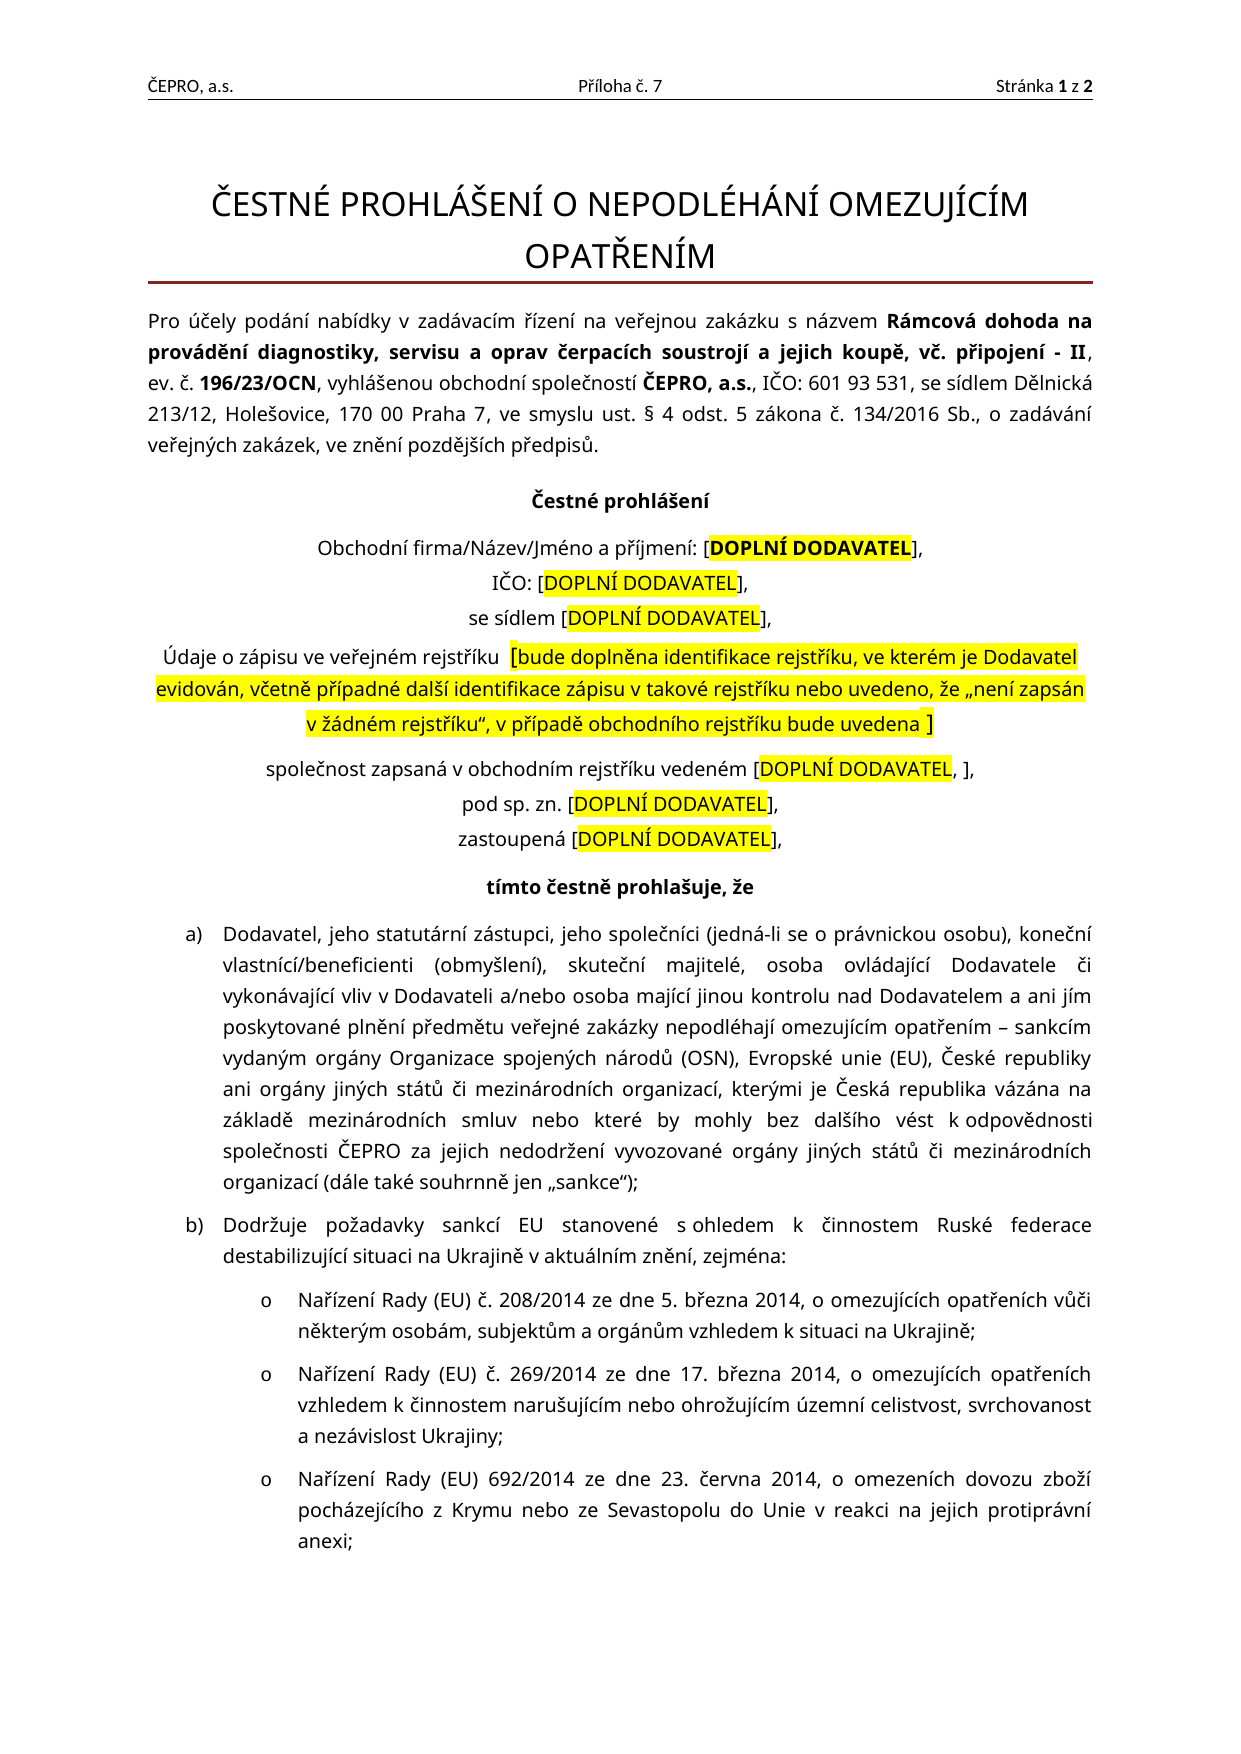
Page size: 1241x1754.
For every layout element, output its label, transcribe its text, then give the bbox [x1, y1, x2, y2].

text společnost zapsaná v obchodním rejstříku vedeném [DOPLNÍ DODAVATEL, ], [148, 755, 759, 782]
text zastoupená [DOPLNÍ DODAVATEL], [771, 825, 1093, 852]
text Pro účely podání nabídky v zadávacím řízení na veřejnou zakázku s názvem Rámcová dohoda na provádění diagnostiky, servisu a oprav čerpacích soustrojí a jejich koupě, vč. připojení - II, ev. č. 196/23/OCN, vyhlášenou obchodní společností ČEPRO, a.s., IČO: 601 93 531, se sídlem Dělnická 213/12, Holešovice, 170 00 Praha 7, ve smyslu ust. § 4 odst. 5 zákona č. 134/2016 Sb., o zadávání veřejných zakázek, ve znění pozdějších předpisů. [148, 365, 1093, 458]
text se sídlem [DOPLNÍ DODAVATEL], [760, 605, 1093, 632]
list Dodavatel, jeho statutární zástupci, jeho společníci (jedná-li se o právnickou osobu), koneční vlastnící/beneficienti (obmyšlení), skuteční majitelé, osoba ovládající Dodavatele či vykonávající vliv v Dodavateli a/nebo osoba mající jinou kontrolu nad Dodavatelem a ani jím poskytované plnění předmětu veřejné zakázky nepodléhají omezujícím opatřením – sankcím vydaným orgány Organizace spojených národů (OSN), Evropské unie (EU), České republiky ani orgány jiných států či mezinárodních organizací, kterými je Česká republika vázána na základě mezinárodních smluv nebo které by mohly bez dalšího vést k odpovědnosti společnosti ČEPRO za jejich nedodržení vyvozované orgány jiných států či mezinárodních organizací (dále také souhrnně jen „sankce“); [185, 921, 1093, 1195]
list Nařízení Rady (EU) č. 269/2014 ze dne 17. března 2014, o omezujících opatřeních vzhledem k činnostem narušujícím nebo ohrožujícím územní celistvost, svrchovanost a nezávislost Ukrajiny; [260, 1360, 1093, 1449]
text Obchodní firma/Název/Jméno a příjmení: [DOPLNÍ DODAVATEL], [148, 534, 1093, 561]
list Nařízení Rady (EU) č. 208/2014 ze dne 5. března 2014, o omezujících opatřeních vůči některým osobám, subjektům a orgánům vzhledem k situaci na Ukrajině; [260, 1286, 1093, 1344]
text Údaje o zápisu ve veřejném rejstříku [bude doplněna identifikace rejstříku, ve kterém je Dodavatel evidován, včetně případné další identifikace zápisu v takové rejstříku nebo uvedeno, že „není zapsán v žádném rejstříku“, v případě obchodního rejstříku bude uvedena ] [148, 640, 1093, 738]
text se sídlem [DOPLNÍ DODAVATEL], [148, 605, 567, 632]
list Nařízení Rady (EU) 692/2014 ze dne 23. června 2014, o omezeních dovozu zboží pocházejícího z Krymu nebo ze Sevastopolu do Unie v reakci na jejich protiprávní anexi; [260, 1466, 1093, 1555]
text zastoupená [DOPLNÍ DODAVATEL], [148, 825, 578, 852]
text pod sp. zn. [DOPLNÍ DODAVATEL], [148, 790, 574, 817]
subtitle ČESTNÉ PROHLÁŠENÍ O NEPODLÉHÁNÍ OMEZUJÍCÍM OPATŘENÍM [148, 181, 1093, 281]
list Dodržuje požadavky sankcí EU stanovené s ohledem k činnostem Ruské federace destabilizující situaci na Ukrajině v aktuálním znění, zejména: [185, 1211, 1093, 1269]
text pod sp. zn. [DOPLNÍ DODAVATEL], [767, 790, 1093, 817]
text IČO: [DOPLNÍ DODAVATEL], [148, 569, 1093, 597]
text Pro účely podání nabídky v zadávacím řízení na veřejnou zakázku s názvem Rámcová dohoda na provádění diagnostiky, servisu a oprav čerpacích soustrojí a jejich koupě, vč. připojení - II, ev. č. 196/23/OCN, vyhlášenou obchodní společností ČEPRO, a.s., IČO: 601 93 531, se sídlem Dělnická 213/12, Holešovice, 170 00 Praha 7, ve smyslu ust. § 4 odst. 5 zákona č. 134/2016 Sb., o zadávání veřejných zakázek, ve znění pozdějších předpisů. [148, 307, 1093, 338]
text Čestné prohlášení [148, 487, 1093, 514]
text tímto čestně prohlašuje, že [148, 873, 1093, 900]
